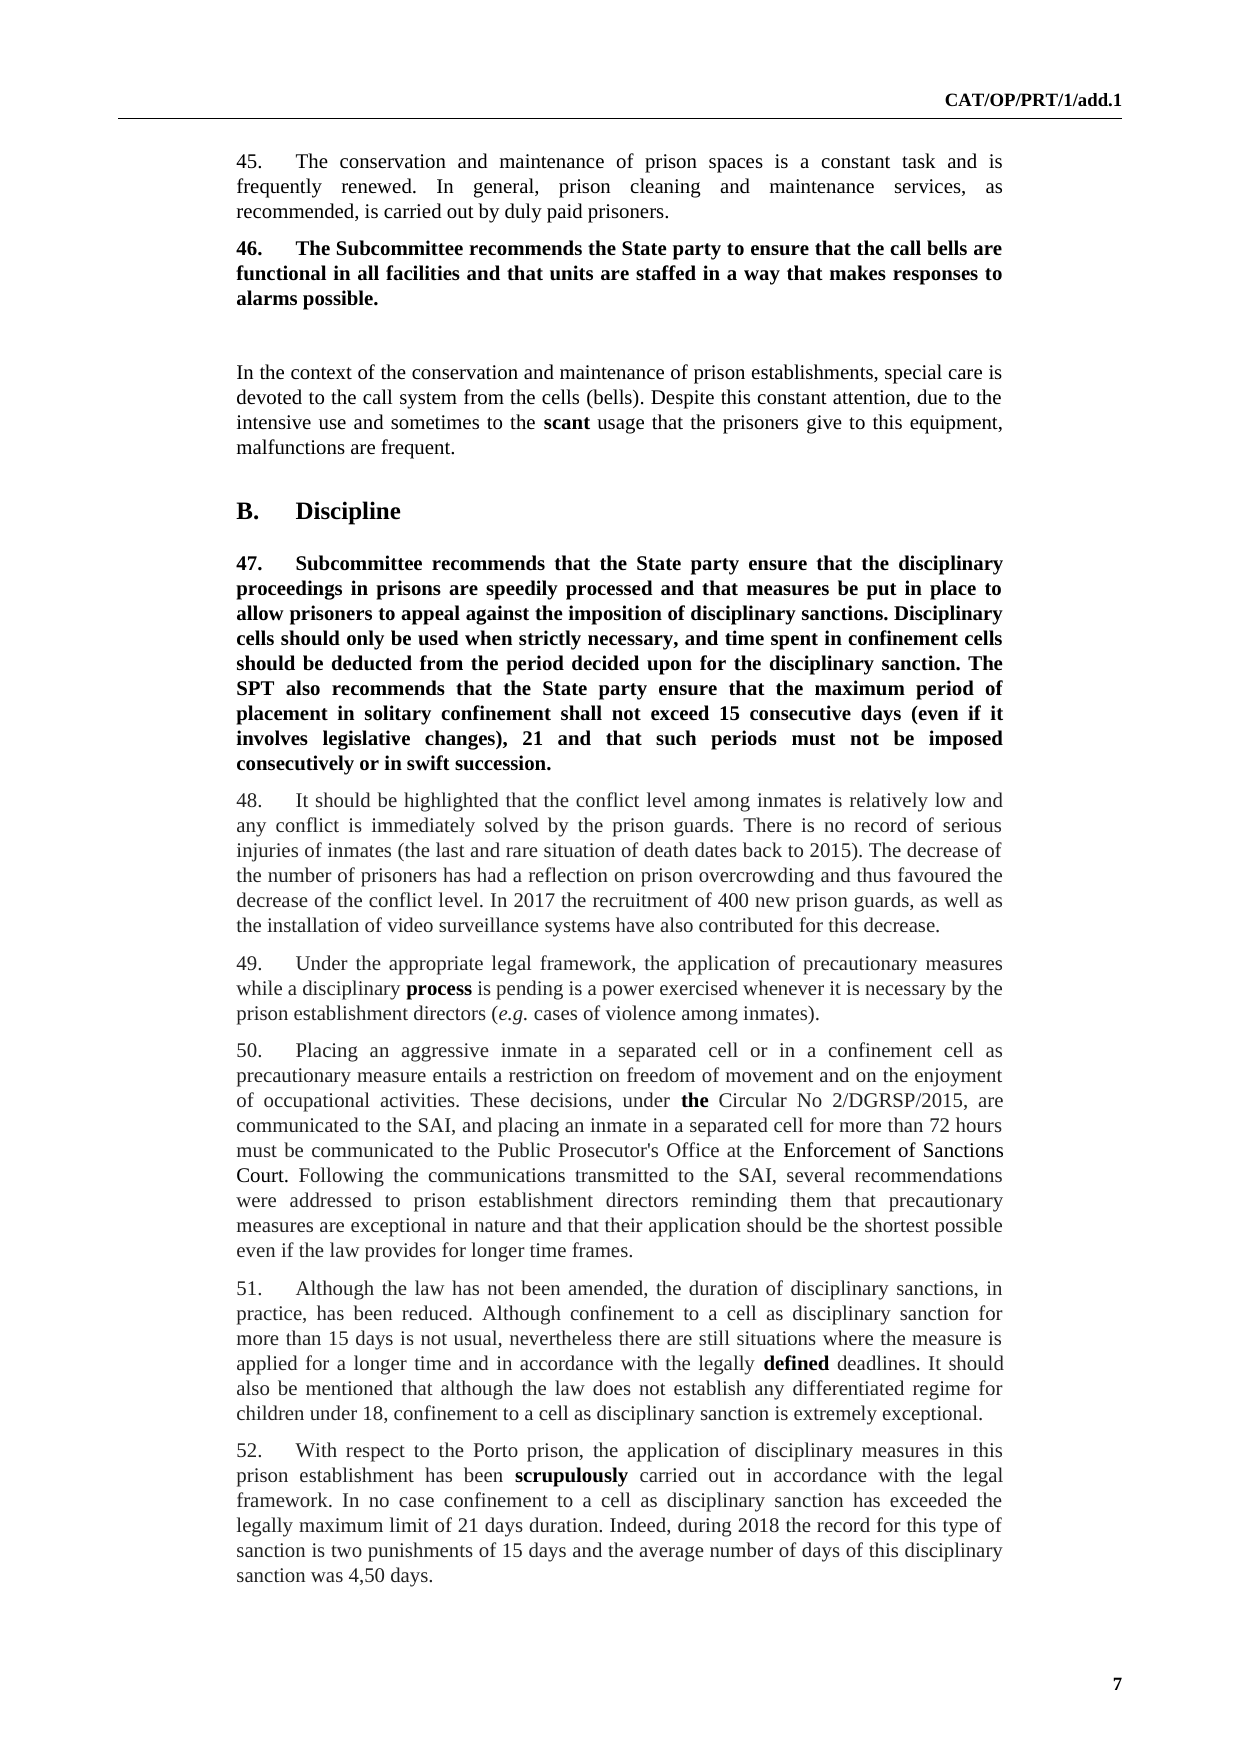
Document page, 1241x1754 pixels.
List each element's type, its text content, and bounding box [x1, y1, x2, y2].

text 45. The conservation and maintenance of prison spaces is a constant task and is frequently renewed. In general, prison cleaning and maintenance services, as recommended, is carried out by duly paid prisoners. [236, 148, 1004, 223]
text 51. Although the law has not been amended, the duration of disciplinary sanctions, in practice, has been reduced. Although confinement to a cell as disciplinary sanction for more than 15 days is not usual, nevertheless there are still situations where the measure is applied for a longer time and in accordance with the legally defined deadlines. It should also be mentioned that although the law does not establish any differentiated regime for children under 18, confinement to a cell as disciplinary sanction is extremely exceptional. [236, 1275, 1004, 1425]
text 47. Subcommittee recommends that the State party ensure that the disciplinary proceedings in prisons are speedily processed and that measures be put in place to allow prisoners to appeal against the imposition of disciplinary sanctions. Disciplinary cells should only be used when strictly necessary, and time spent in confinement cells should be deducted from the period decided upon for the disciplinary sanction. The SPT also recommends that the State party ensure that the maximum period of placement in solitary confinement shall not exceed 15 consecutive days (even if it involves legislative changes), 21 and that such periods must not be imposed consecutively or in swift succession. [236, 550, 1004, 775]
text 48. It should be highlighted that the conflict level among inmates is relatively low and any conflict is immediately solved by the prison guards. There is no record of serious injuries of inmates (the last and rare situation of death dates back to 2015). The decrease of the number of prisoners has had a reflection on prison overcrowding and thus favoured the decrease of the conflict level. In 2017 the recruitment of 400 new prison guards, as well as the installation of video surveillance systems have also contributed for this decrease. [236, 787, 1004, 937]
text 52. With respect to the Porto prison, the application of disciplinary measures in this prison establishment has been scrupulously carried out in accordance with the legal framework. In no case confinement to a cell as disciplinary sanction has exceeded the legally maximum limit of 21 days duration. Indeed, during 2018 the record for this type of sanction is two punishments of 15 days and the average number of days of this disciplinary sanction was 4,50 days. [236, 1437, 1004, 1587]
text In the context of the conservation and maintenance of prison establishments, special care is devoted to the call system from the cells (bells). Despite this constant attention, due to the intensive use and sometimes to the scant usage that the prisoners give to this equipment, malfunctions are frequent. [236, 359, 1004, 459]
text 49. Under the appropriate legal framework, the application of precautionary measures while a disciplinary process is pending is a power exercised whenever it is necessary by the prison establishment directors (e.g. cases of violence among inmates). [236, 950, 1004, 1025]
text 46. The Subcommittee recommends the State party to ensure that the call bells are functional in all facilities and that units are staffed in a way that makes responses to alarms possible. [236, 235, 1004, 310]
text 50. Placing an aggressive inmate in a separated cell or in a confinement cell as precautionary measure entails a restriction on freedom of movement and on the enjoyment of occupational activities. These decisions, under the Circular No 2/DGRSP/2015, are communicated to the SAI, and placing an inmate in a separated cell for more than 72 hours must be communicated to the Public Prosecutor's Office at the Enforcement of Sanctions Court. Following the communications transmitted to the SAI, several recommendations were addressed to prison establishment directors reminding them that precautionary measures are exceptional in nature and that their application should be the shortest possible even if the law provides for longer time frames. [236, 1037, 1004, 1262]
text B. Discipline [118, 497, 1004, 525]
